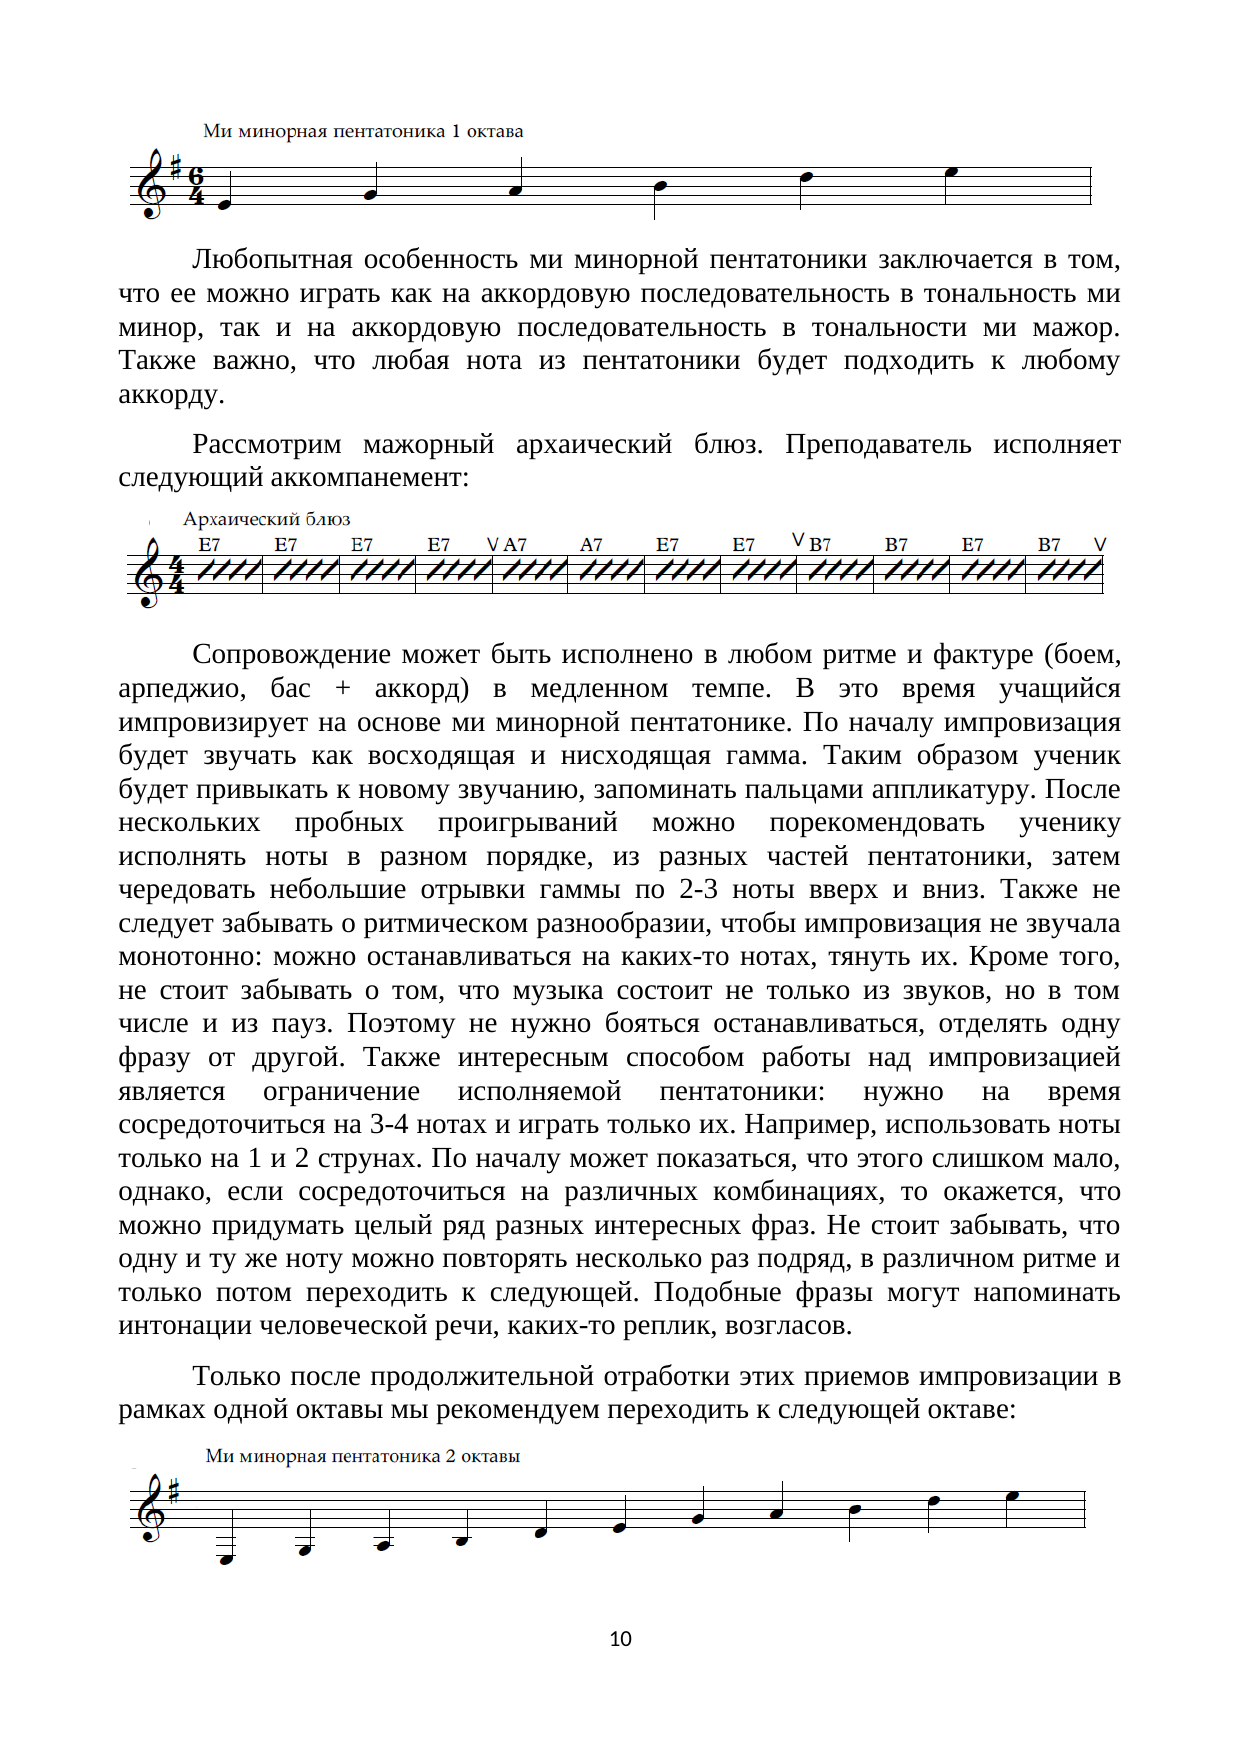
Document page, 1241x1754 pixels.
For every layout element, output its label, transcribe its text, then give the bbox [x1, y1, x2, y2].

text Рассмотрим мажорный архаический блюз. Преподаватель исполняет следующий аккомпанемент: [118, 426, 1122, 493]
picture [118, 118, 1092, 225]
picture [118, 509, 1112, 620]
text Любопытная особенность ми минорной пентатоники заключается в том, что ее можно играть как на аккордовую последовательность в тональность ми минор, так и на аккордовую последовательность в тональности ми мажор. Также важно, что любая нота из пентатоники будет подходить к любому аккорду. [118, 242, 1122, 409]
text Сопровождение может быть исполнено в любом ритме и фактуре (боем, арпеджио, бас + аккорд) в медленном темпе. В это время учащийся импровизирует на основе ми минорной пентатонике. По началу импровизация будет звучать как восходящая и нисходящая гамма. Таким образом ученик будет привыкать к новому звучанию, запоминать пальцами аппликатуру. После нескольких пробных проигрываний можно порекомендовать ученику исполнять ноты в разном порядке, из разных частей пентатоники, затем чередовать небольшие отрывки гаммы по 2-3 ноты вверх и вниз. Также не следует забывать о ритмическом разнообразии, чтобы импровизация не звучала монотонно: можно останавливаться на каких-то нотах, тянуть их. Кроме того, не стоит забывать о том, что музыка состоит не только из звуков, но в том числе и из пауз. Поэтому не нужно бояться останавливаться, отделять одну фразу от другой. Также интересным способом работы над импровизацией является ограничение исполняемой пентатоники: нужно на время сосредоточиться на 3-4 нотах и играть только их. Например, использовать ноты только на 1 и 2 струнах. По началу может показаться, что этого слишком мало, однако, если сосредоточиться на различных комбинациях, то окажется, что можно придумать целый ряд разных интересных фраз. Не стоит забывать, что одну и ту же ноту можно повторять несколько раз подряд, в различном ритме и только потом переходить к следующей. Подобные фразы могут напоминать интонации человеческой речи, каких-то реплик, возгласов. [118, 637, 1122, 1341]
picture [118, 1441, 1092, 1571]
text Только после продолжительной отработки этих приемов импровизации в рамках одной октавы мы рекомендуем переходить к следующей октаве: [118, 1358, 1122, 1425]
